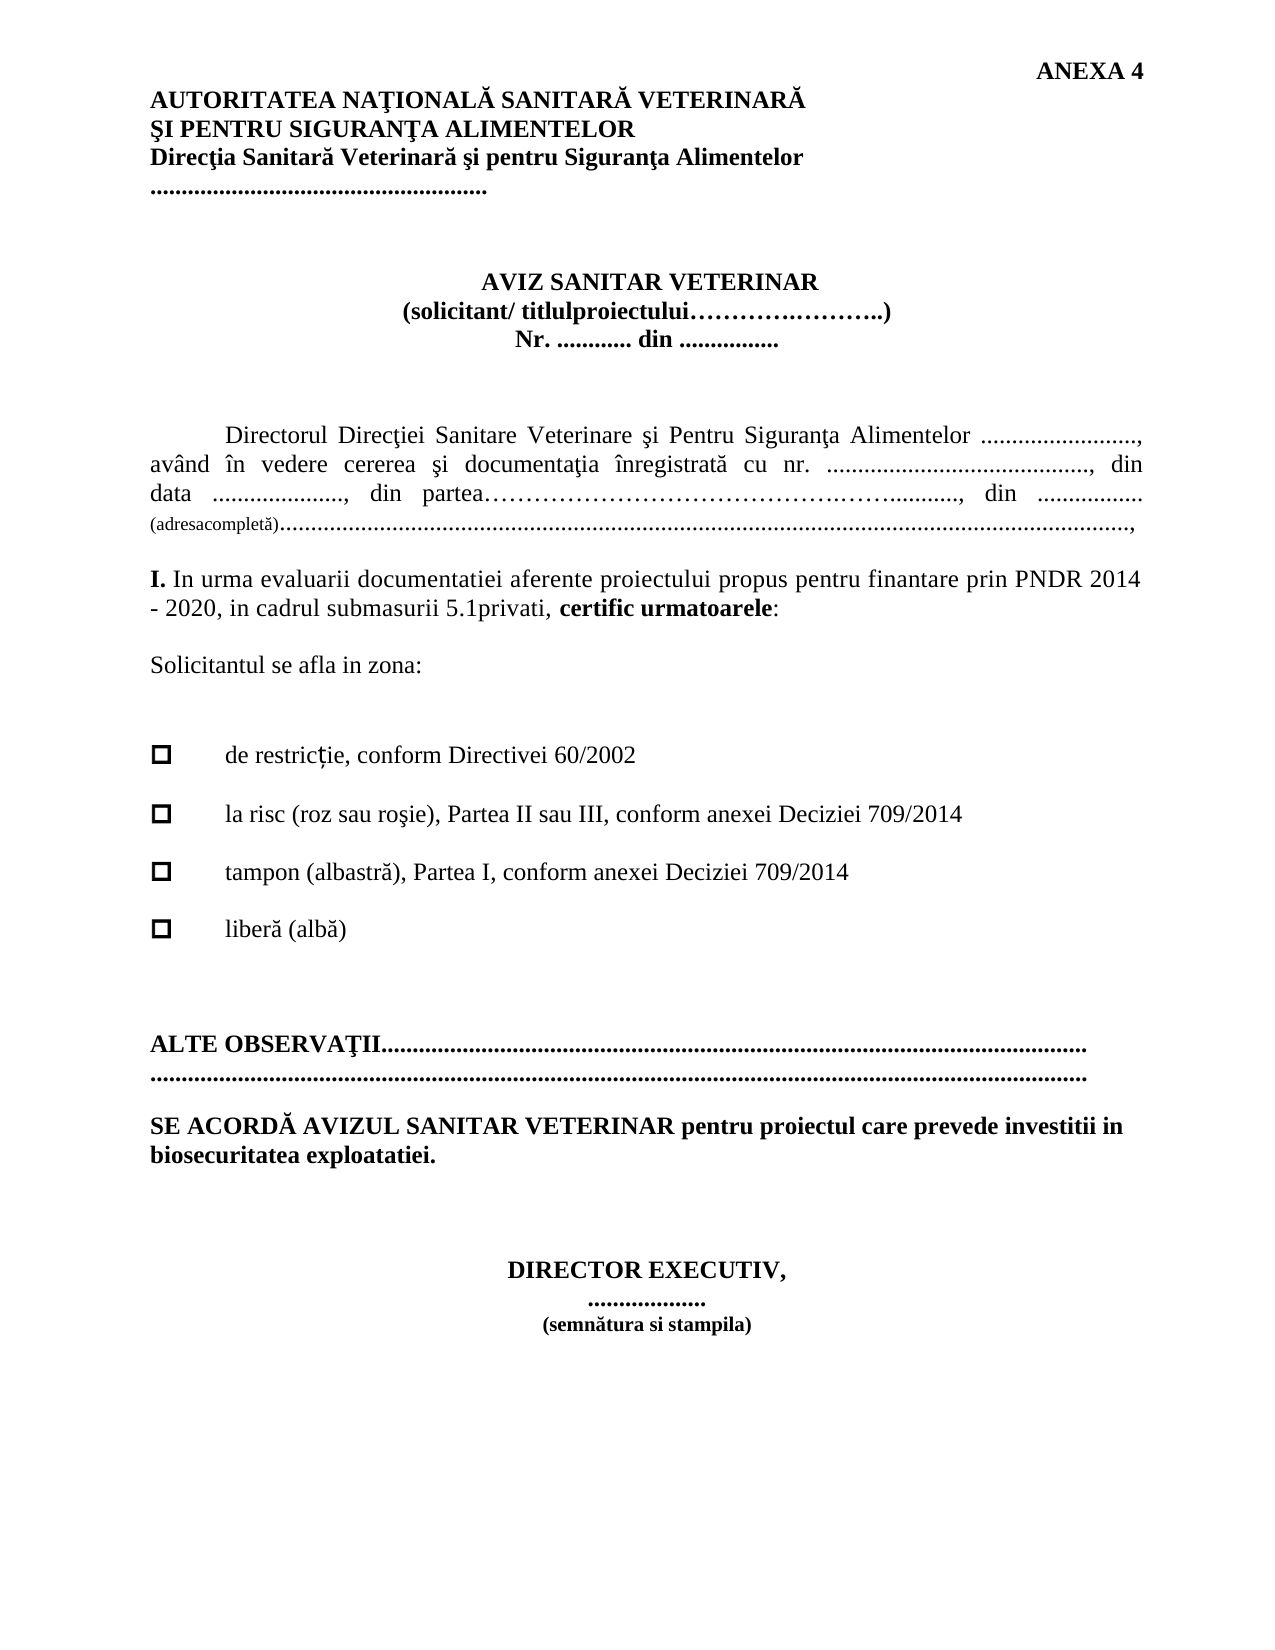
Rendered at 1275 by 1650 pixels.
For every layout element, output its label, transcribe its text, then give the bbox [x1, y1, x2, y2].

text de restricție, conform Directivei 60/2002 [150, 737, 1144, 771]
text ...................................................................................................................................................... [150, 1058, 1144, 1087]
text Direcţia Sanitară Veterinară şi pentru Siguranţa Alimentelor [150, 142, 1144, 171]
text la risc (roz sau roşie), Partea II sau III, conform anexei Deciziei 709/2014 [150, 799, 1144, 828]
text ALTE OBSERVAŢII................................................................................................................. [150, 1029, 1144, 1058]
text Solicitantul se afla in zona: [150, 650, 1144, 679]
text tampon (albastră), Partea I, conform anexei Deciziei 709/2014 [150, 857, 1144, 886]
text AVIZ SANITAR VETERINAR [150, 267, 1144, 296]
text Nr. ............ din ................ [150, 324, 1144, 353]
text (solicitant/ titlulproiectului………….………..) [150, 296, 1144, 324]
text ...................................................... [150, 171, 1144, 200]
text AUTORITATEA NAŢIONALĂ SANITARĂ VETERINARĂ [150, 85, 1144, 114]
text ................... [150, 1283, 1144, 1312]
text I. In urma evaluarii documentatiei aferente proiectului propus pentru finantare prin PNDR 2014 - 2020, in cadrul submasurii 5.1privati, certific urmatoarele: [150, 564, 1144, 622]
text liberă (albă) [150, 914, 1144, 943]
text ŞI PENTRU SIGURANŢA ALIMENTELOR [150, 114, 1144, 142]
text DIRECTOR EXECUTIV, [150, 1255, 1144, 1283]
text (semnătura si stampila) [150, 1312, 1144, 1336]
text SE ACORDĂ AVIZUL SANITAR VETERINAR pentru proiectul care prevede investitii in biosecuritatea exploatatiei. [150, 1111, 1144, 1168]
text Directorul Direcţiei Sanitare Veterinare şi Pentru Siguranţa Alimentelor ........................., având în vedere cererea şi documentaţia înregistrată cu nr. .........................................., din data ....................., din partea…………………………………….……..........., din ................. (adresacompletă)........................................................................................................................................, [150, 420, 1144, 535]
text ANEXA 4 [150, 56, 1144, 85]
